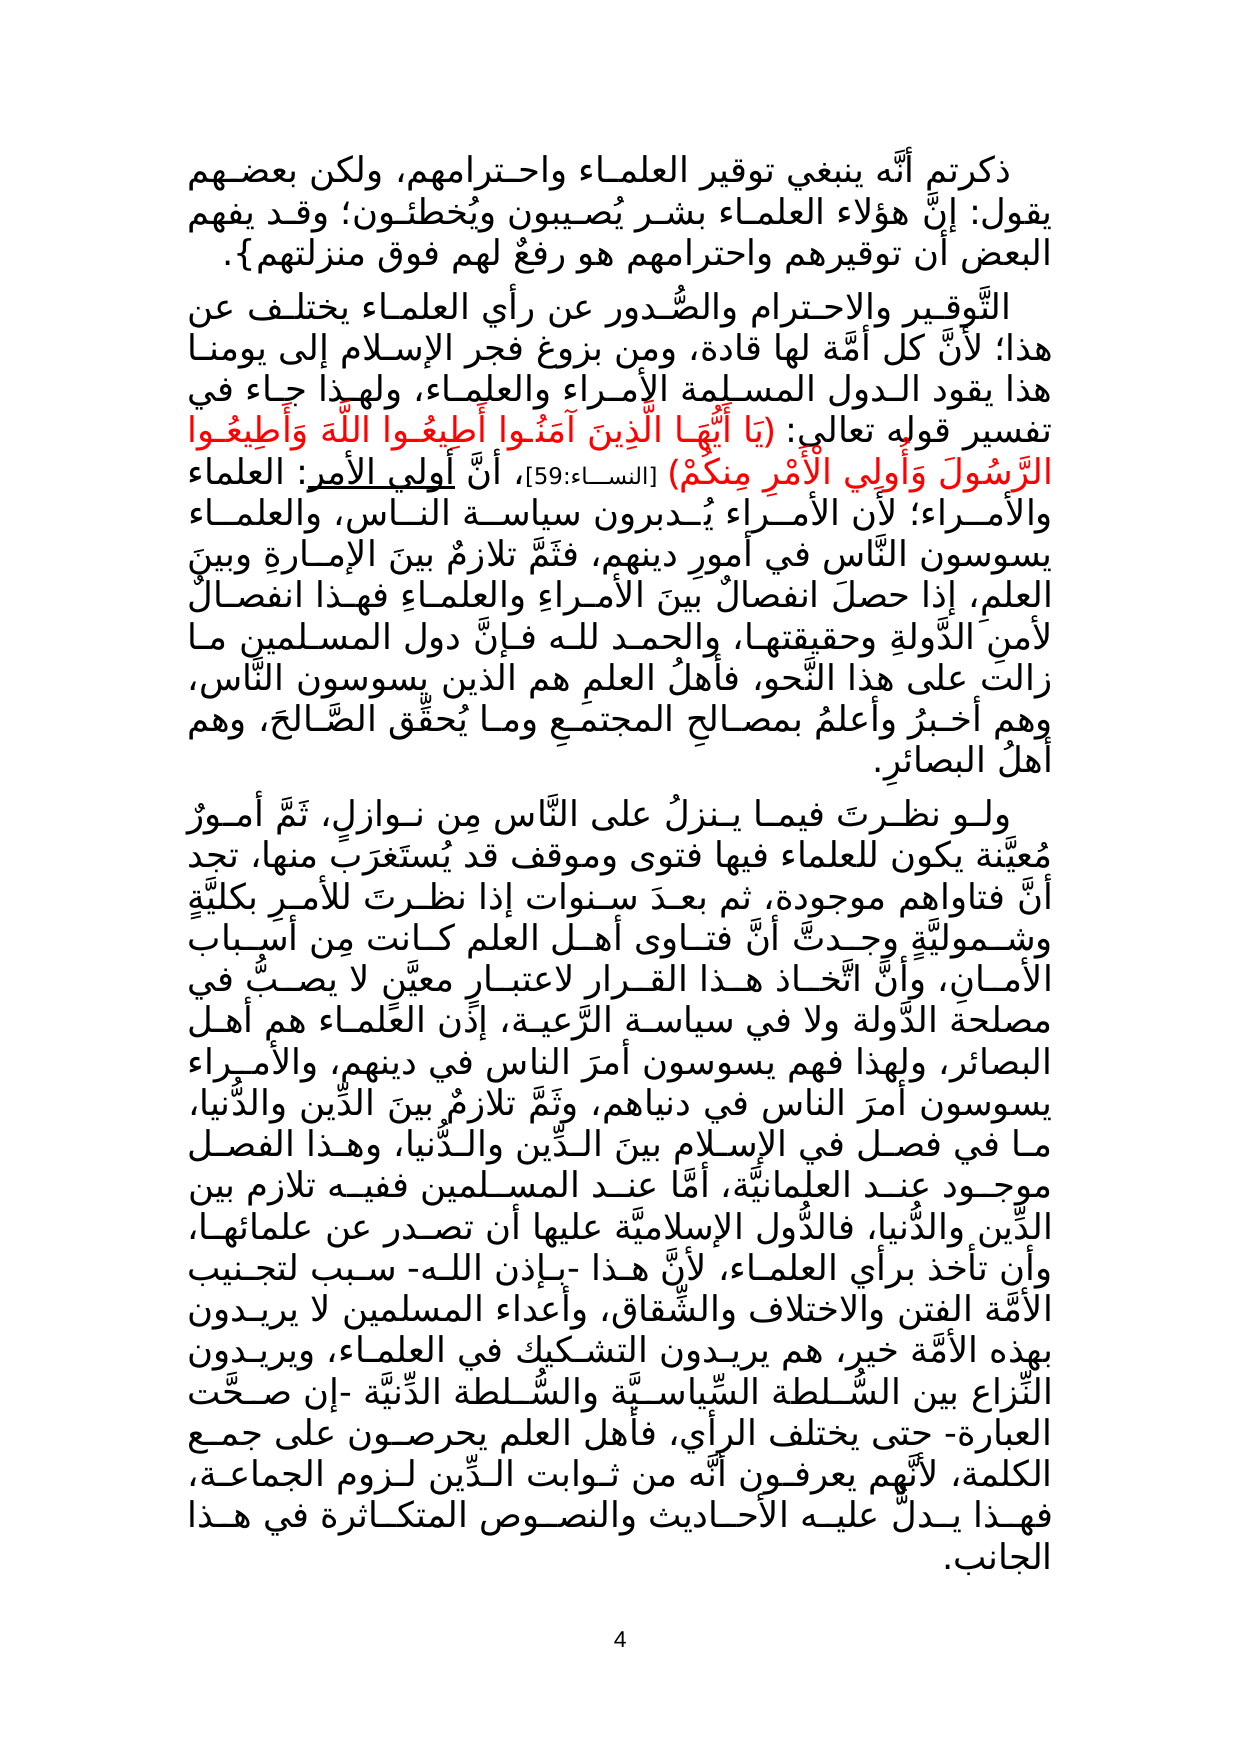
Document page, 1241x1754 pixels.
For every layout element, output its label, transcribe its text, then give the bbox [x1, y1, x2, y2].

text ذكرتم أنَّه ينبغي توقير العلماء واحترامهم، ولكن بعضهم يقول: إنَّ هؤلاء العلماء بشر يُصيبون ويُخطئون؛ وقد يفهم البعض أن توقيرهم واحترامهم هو رفعٌ لهم فوق منزلتهم}. [187, 150, 1053, 274]
text التَّوقير والاحترام والصُّدور عن رأي العلماء يختلف عن هذا؛ لأنَّ كل أمَّة لها قادة، ومن بزوغ فجر الإسلام إلى يومنا هذا يقود الدول المسلمة الأمراء والعلماء، ولهذا جاء في تفسير قوله تعالى: ﴿يَا أَيُّهَا الَّذِينَ آمَنُوا أَطِيعُوا اللَّهَ وَأَطِيعُوا الرَّسُولَ وَأُولِي الْأَمْرِ مِنكُمْ﴾ [النساء:59]، أنَّ أولي الأمر: العلماء والأمراء؛ لأن الأمراء يُدبرون سياسة الناس، والعلماء يسوسون النَّاس في أمورِ دينهم، فثَمَّ تلازمٌ بينَ الإمارةِ وبينَ العلمِ، إذا حصلَ انفصالٌ بينَ الأمراءِ والعلماءِ فهذا انفصالٌ لأمنِ الدَّولةِ وحقيقتها، والحمد لله فإنَّ دول المسلمين ما زالت على هذا النَّحو، فأهلُ العلمِ هم الذين يسوسون النَّاس، وهم أخبرُ وأعلمُ بمصالحِ المجتمعِ وما يُحقِّق الصَّالحَ، وهم أهلُ البصائرِ. [187, 286, 1053, 781]
text ولو نظرتَ فيما ينزلُ على النَّاس مِن نوازلٍ، ثَمَّ أمورٌ مُعيَّنة يكون للعلماء فيها فتوى وموقف قد يُستَغرَب منها، تجد أنَّ فتاواهم موجودة، ثم بعدَ سنوات إذا نظرتَ للأمرِ بكليَّةٍ وشموليَّةٍ وجدتَّ أنَّ فتاوى أهل العلم كانت مِن أسباب الأمانِ، وأنَّ اتَّخاذ هذا القرار لاعتبارٍ معيَّنٍ لا يصبُّ في مصلحة الدَّولة ولا في سياسة الرَّعية، إذن العلماء هم أهل البصائر، ولهذا فهم يسوسون أمرَ الناس في دينهم، والأمراء يسوسون أمرَ الناس في دنياهم، وثَمَّ تلازمٌ بينَ الدِّين والدُّنيا، ما في فصل في الإسلام بينَ الدِّين والدُّنيا، وهذا الفصل موجود عند العلمانيَّة، أمَّا عند المسلمين ففيه تلازم بين الدِّين والدُّنيا، فالدُّول الإسلاميَّة عليها أن تصدر عن علمائها، وأن تأخذ برأي العلماء، لأنَّ هذا -بإذن الله- سبب لتجنيب الأمَّة الفتن والاختلاف والشِّقاق، وأعداء المسلمين لا يريدون بهذه الأمَّة خير، هم يريدون التشكيك في العلماء، ويريدون النِّزاع بين السُّلطة السِّياسيَّة والسُّلطة الدِّنيَّة -إن صحَّت العبارة- حتى يختلف الرأي، فأهل العلم يحرصون على جمع الكلمة، لأنَّهم يعرفون أنَّه من ثوابت الدِّين لزوم الجماعة، فهذا يدلُّ عليه الأحاديث والنصوص المتكاثرة في هذا الجانب. [187, 794, 1053, 1577]
